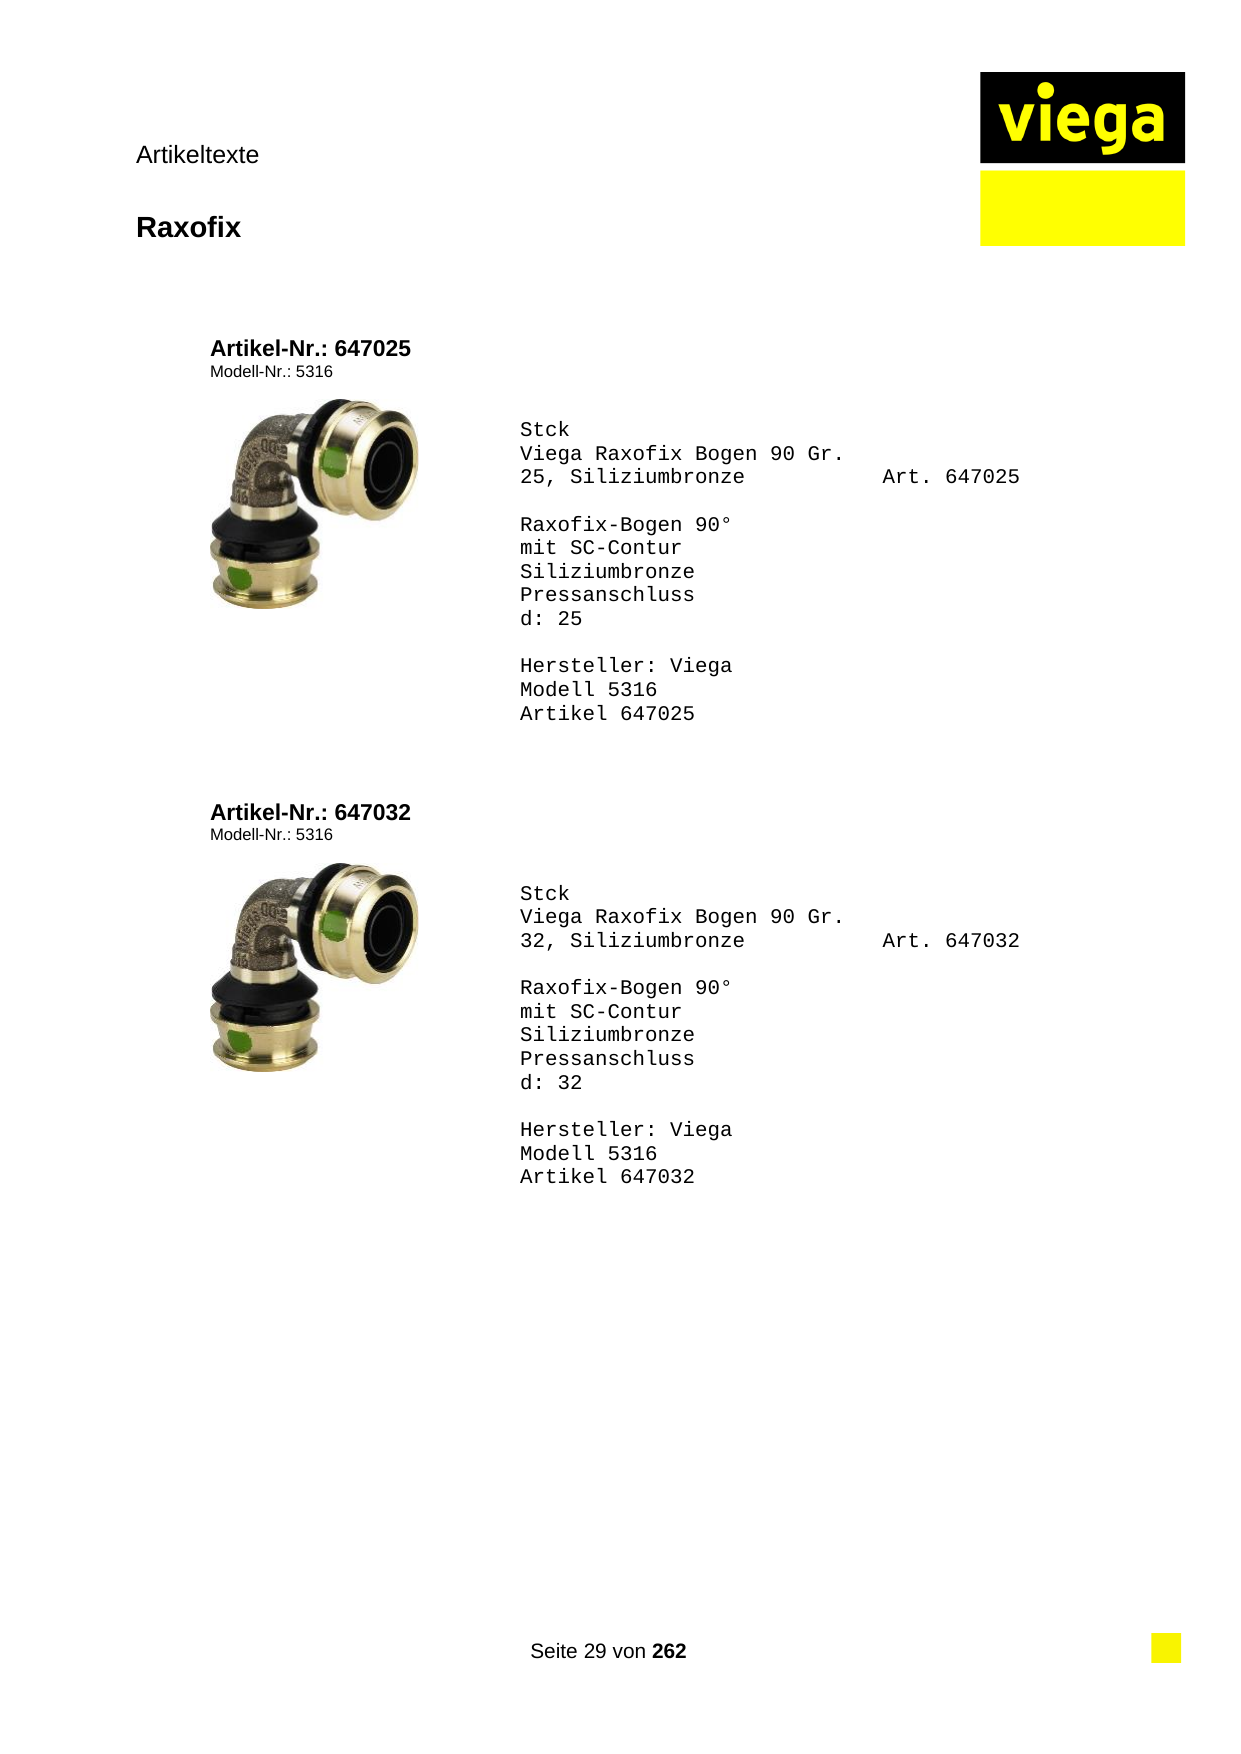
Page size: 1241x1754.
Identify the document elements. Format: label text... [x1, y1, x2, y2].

text 25, Siliziumbronze Art. 647025 [520, 466, 1181, 490]
text Hersteller: Viega [520, 655, 1181, 679]
text Modell 5316 [520, 679, 1181, 703]
text Raxofix-Bogen 90° [520, 513, 1181, 537]
text Siliziumbronze [520, 561, 1181, 584]
picture [980, 72, 1186, 246]
text Raxofix-Bogen 90° [520, 977, 1181, 1001]
text Artikel-Nr.: 647025 [210, 335, 1181, 361]
text d: 25 [520, 608, 1181, 632]
text Artikel 647025 [520, 703, 1181, 726]
text Siliziumbronze [520, 1024, 1181, 1048]
text Pressanschluss [520, 584, 1181, 608]
text Viega Raxofix Bogen 90 Gr. [520, 906, 1181, 930]
text mit SC-Contur [520, 537, 1181, 561]
text 32, Siliziumbronze Art. 647032 [520, 930, 1181, 953]
picture [210, 863, 419, 1072]
text d: 32 [520, 1072, 1181, 1095]
picture [210, 399, 419, 609]
text Modell-Nr.: 5316 [210, 361, 1181, 381]
text Viega Raxofix Bogen 90 Gr. [520, 443, 1181, 466]
picture [1151, 1633, 1182, 1663]
text Modell 5316 [520, 1143, 1181, 1166]
text mit SC-Contur [520, 1001, 1181, 1024]
text Stck [520, 882, 1181, 906]
text Hersteller: Viega [520, 1119, 1181, 1143]
text Pressanschluss [520, 1048, 1181, 1072]
text Modell-Nr.: 5316 [210, 825, 1181, 844]
text Stck [520, 419, 1181, 443]
text Artikel 647032 [520, 1166, 1181, 1190]
text Artikel-Nr.: 647032 [210, 799, 1181, 825]
